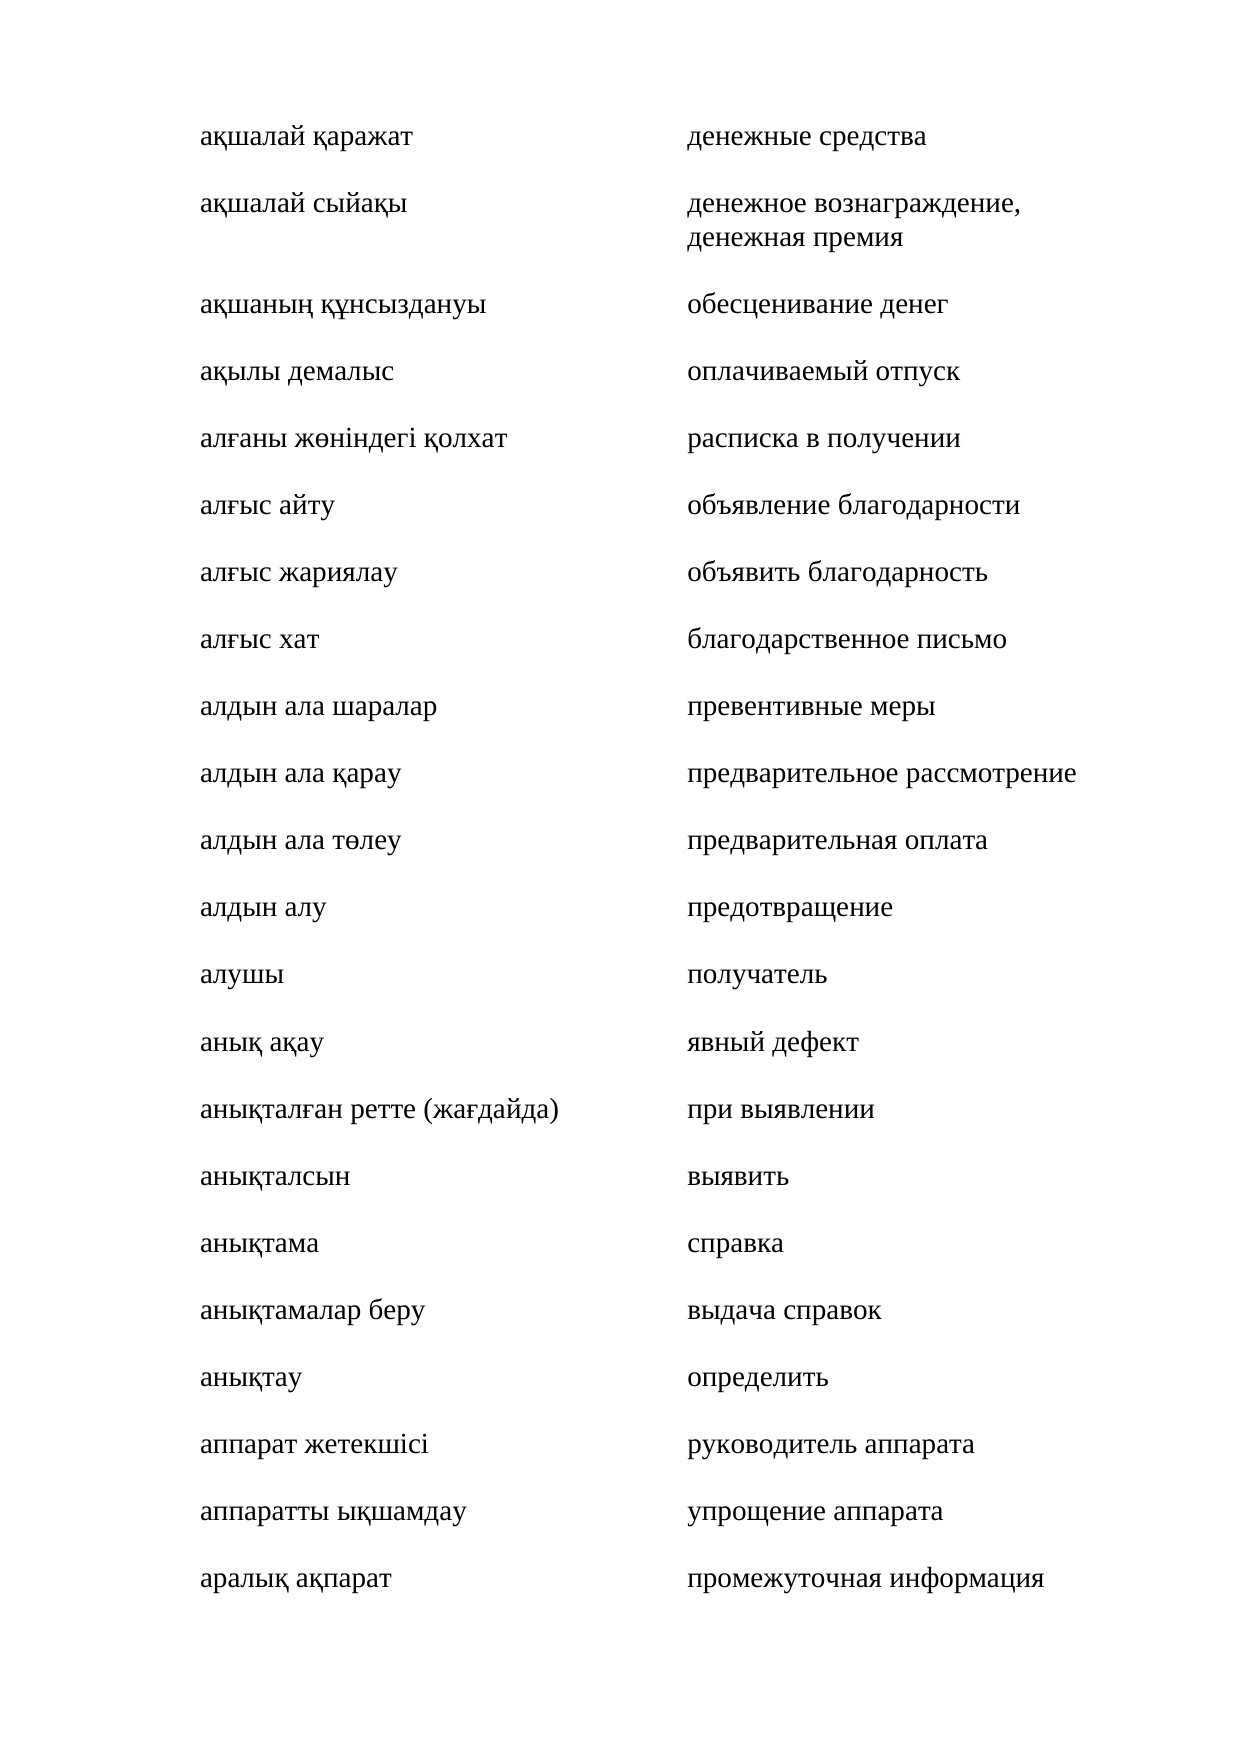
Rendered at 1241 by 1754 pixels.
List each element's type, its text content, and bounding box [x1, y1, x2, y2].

table_cell обесценивание денег [676, 286, 1145, 353]
table_cell предварительная оплата [676, 823, 1145, 889]
table_cell анықтамалар беру [189, 1292, 676, 1359]
table_cell ақшалай қаражат [189, 118, 676, 185]
table_cell выдача справок [676, 1292, 1145, 1359]
table_cell руководитель аппарата [676, 1426, 1145, 1493]
table_cell аппарат жетекшісі [189, 1426, 676, 1493]
table_cell расписка в получении [676, 420, 1145, 487]
table_cell алдын ала төлеу [189, 823, 676, 889]
table_cell ақшалай сыйақы [189, 185, 676, 286]
table_cell превентивные меры [676, 688, 1145, 755]
table_cell ақылы демалыс [189, 353, 676, 420]
table_cell алғыс хат [189, 621, 676, 688]
table_cell объявление благодарности [676, 487, 1145, 554]
table_cell денежные средства [676, 118, 1145, 185]
table_cell алдын ала шаралар [189, 688, 676, 755]
table_cell алдын алу [189, 890, 676, 957]
table_cell анықтама [189, 1225, 676, 1292]
table_cell объявить благодарность [676, 554, 1145, 621]
table_cell алғыс жариялау [189, 554, 676, 621]
table_cell упрощение аппарата [676, 1493, 1145, 1560]
table_cell анықталған ретте (жағдайда) [189, 1091, 676, 1158]
table_cell справка [676, 1225, 1145, 1292]
table_cell алдын ала қарау [189, 755, 676, 822]
table_cell определить [676, 1359, 1145, 1426]
table_cell предварительное рассмотрение [676, 755, 1145, 822]
table_cell аралық ақпарат [189, 1560, 676, 1627]
table_cell ақшаның құнсыздануы [189, 286, 676, 353]
table_cell явный дефект [676, 1024, 1145, 1091]
table_cell анықтау [189, 1359, 676, 1426]
table_cell алушы [189, 957, 676, 1024]
table_cell алғыс айту [189, 487, 676, 554]
table_cell промежуточная информация [676, 1560, 1145, 1627]
table_cell предотвращение [676, 890, 1145, 957]
table_cell анық ақау [189, 1024, 676, 1091]
table_cell алғаны жөніндегі қолхат [189, 420, 676, 487]
table_cell при выявлении [676, 1091, 1145, 1158]
table_cell благодарственное письмо [676, 621, 1145, 688]
table_cell оплачиваемый отпуск [676, 353, 1145, 420]
table_cell аппаратты ықшамдау [189, 1493, 676, 1560]
table_cell получатель [676, 957, 1145, 1024]
table_cell выявить [676, 1158, 1145, 1225]
table_cell анықталсын [189, 1158, 676, 1225]
table_cell денежное вознаграждение, денежная премия [676, 185, 1145, 286]
